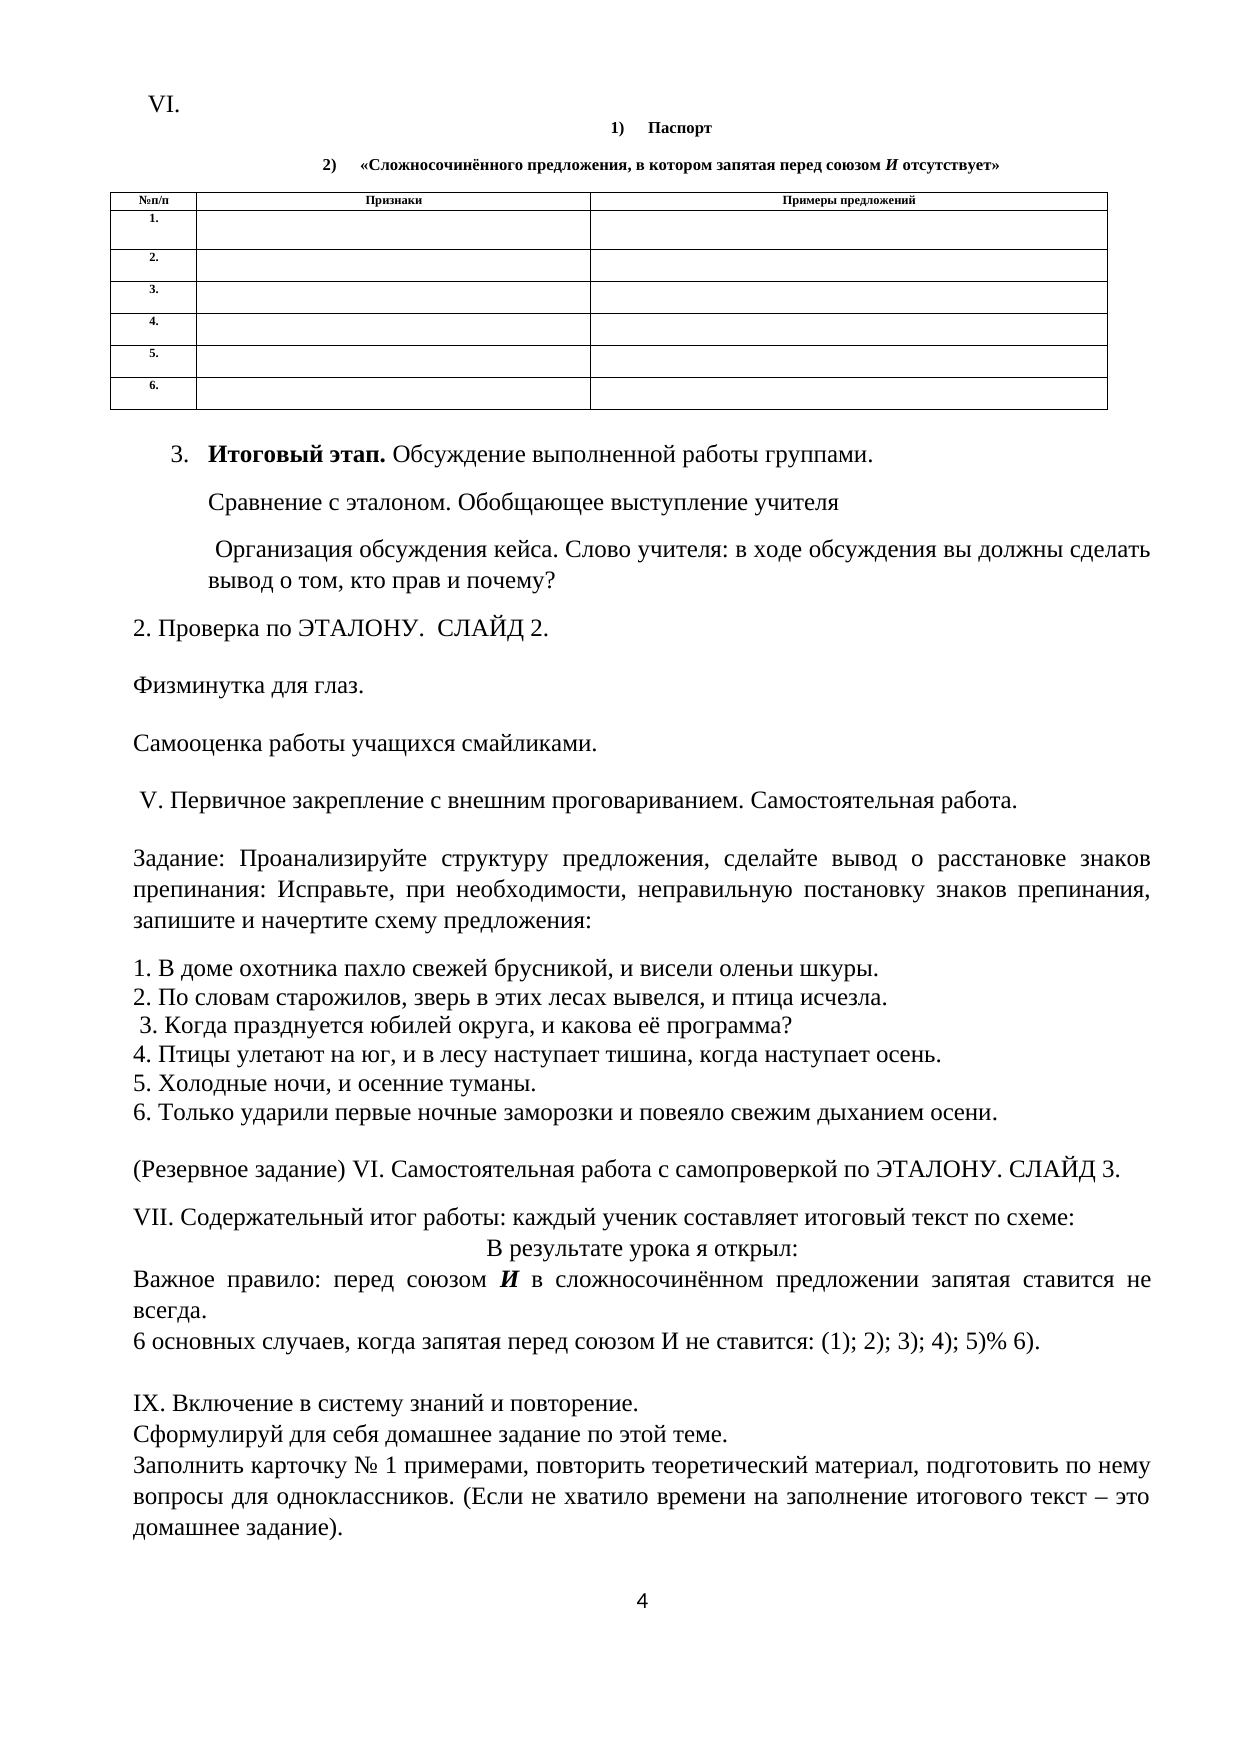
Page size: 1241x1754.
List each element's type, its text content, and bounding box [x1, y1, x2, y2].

table_cell [197, 250, 590, 281]
table_cell [197, 282, 590, 313]
table_cell 2. [111, 250, 196, 281]
list «Сложносочинённого предложения, в котором запятая перед союзом И отсутствует» [170, 155, 1152, 174]
text Заполнить карточку № 1 примерами, повторить теоретический материал, подготовить по нему вопросы для одноклассников. (Если не хватило времени на заполнение итогового текст – это домашнее задание). [133, 1450, 1152, 1541]
table_cell 3. [111, 282, 196, 313]
table_cell [591, 211, 1107, 249]
list Итоговый этап. Обсуждение выполненной работы группами. [170, 439, 1152, 468]
table_cell [197, 378, 590, 409]
table_cell 4. [111, 314, 196, 345]
table_cell [197, 314, 590, 345]
text 1. В доме охотника пахло свежей брусникой, и висели оленьи шкуры. [133, 953, 1152, 982]
text Сравнение с эталоном. Обобщающее выступление учителя [208, 487, 1152, 515]
text 6 основных случаев, когда запятая перед союзом И не ставится: (1); 2); 3); 4); 5)% 6). [133, 1326, 1152, 1355]
text 4. Птицы улетают на юг, и в лесу наступает тишина, когда наступает осень. [133, 1039, 1152, 1068]
table_header Примеры предложений [591, 193, 1107, 209]
text Самооценка работы учащихся смайликами. [133, 728, 1152, 757]
text V. Первичное закрепление с внешним проговариванием. Самостоятельная работа. [133, 786, 1152, 814]
text Сформулируй для себя домашнее задание по этой теме. [133, 1419, 1152, 1448]
text 3. Когда празднуется юбилей округа, и какова её программа? [133, 1010, 1152, 1039]
list Паспорт [170, 117, 1152, 137]
table_cell [591, 346, 1107, 377]
text 5. Холодные ночи, и осенние туманы. [133, 1068, 1152, 1097]
table_cell [591, 378, 1107, 409]
text 2. Проверка по ЭТАЛОНУ. СЛАЙД 2. [133, 613, 1152, 642]
text Организация обсуждения кейса. Слово учителя: в ходе обсуждения вы должны сделать вывод о том, кто прав и почему? [208, 534, 1152, 594]
text 6. Только ударили первые ночные заморозки и повеяло свежим дыханием осени. [133, 1097, 1152, 1125]
text Физминутка для глаз. [133, 671, 1152, 699]
table_cell [591, 314, 1107, 345]
table_cell [591, 250, 1107, 281]
text Важное правило: перед союзом И в сложносочинённом предложении запятая ставится не всегда. [133, 1264, 1152, 1324]
text (Резервное задание) VI. Самостоятельная работа с самопроверкой по ЭТАЛОНУ. СЛАЙД 3. [133, 1154, 1152, 1183]
table_cell [197, 211, 590, 249]
table_cell 6. [111, 378, 196, 409]
table_cell [197, 346, 590, 377]
text IX. Включение в систему знаний и повторение. [133, 1388, 1152, 1417]
text 2. По словам старожилов, зверь в этих лесах вывелся, и птица исчезла. [133, 982, 1152, 1010]
table_header Признаки [197, 193, 590, 209]
table_cell 1. [111, 211, 196, 249]
table_cell [591, 282, 1107, 313]
table_header №п/п [111, 193, 196, 209]
text Задание: Проанализируйте структуру предложения, сделайте вывод о расстановке знаков препинания: Исправьте, при необходимости, неправильную постановку знаков препинания, запишите и начертите схему предложения: [133, 843, 1152, 934]
table_cell 5. [111, 346, 196, 377]
text VII. Содержательный итог работы: каждый ученик составляет итоговый текст по схеме: [133, 1202, 1152, 1231]
text В результате урока я открыл: [133, 1233, 1152, 1262]
